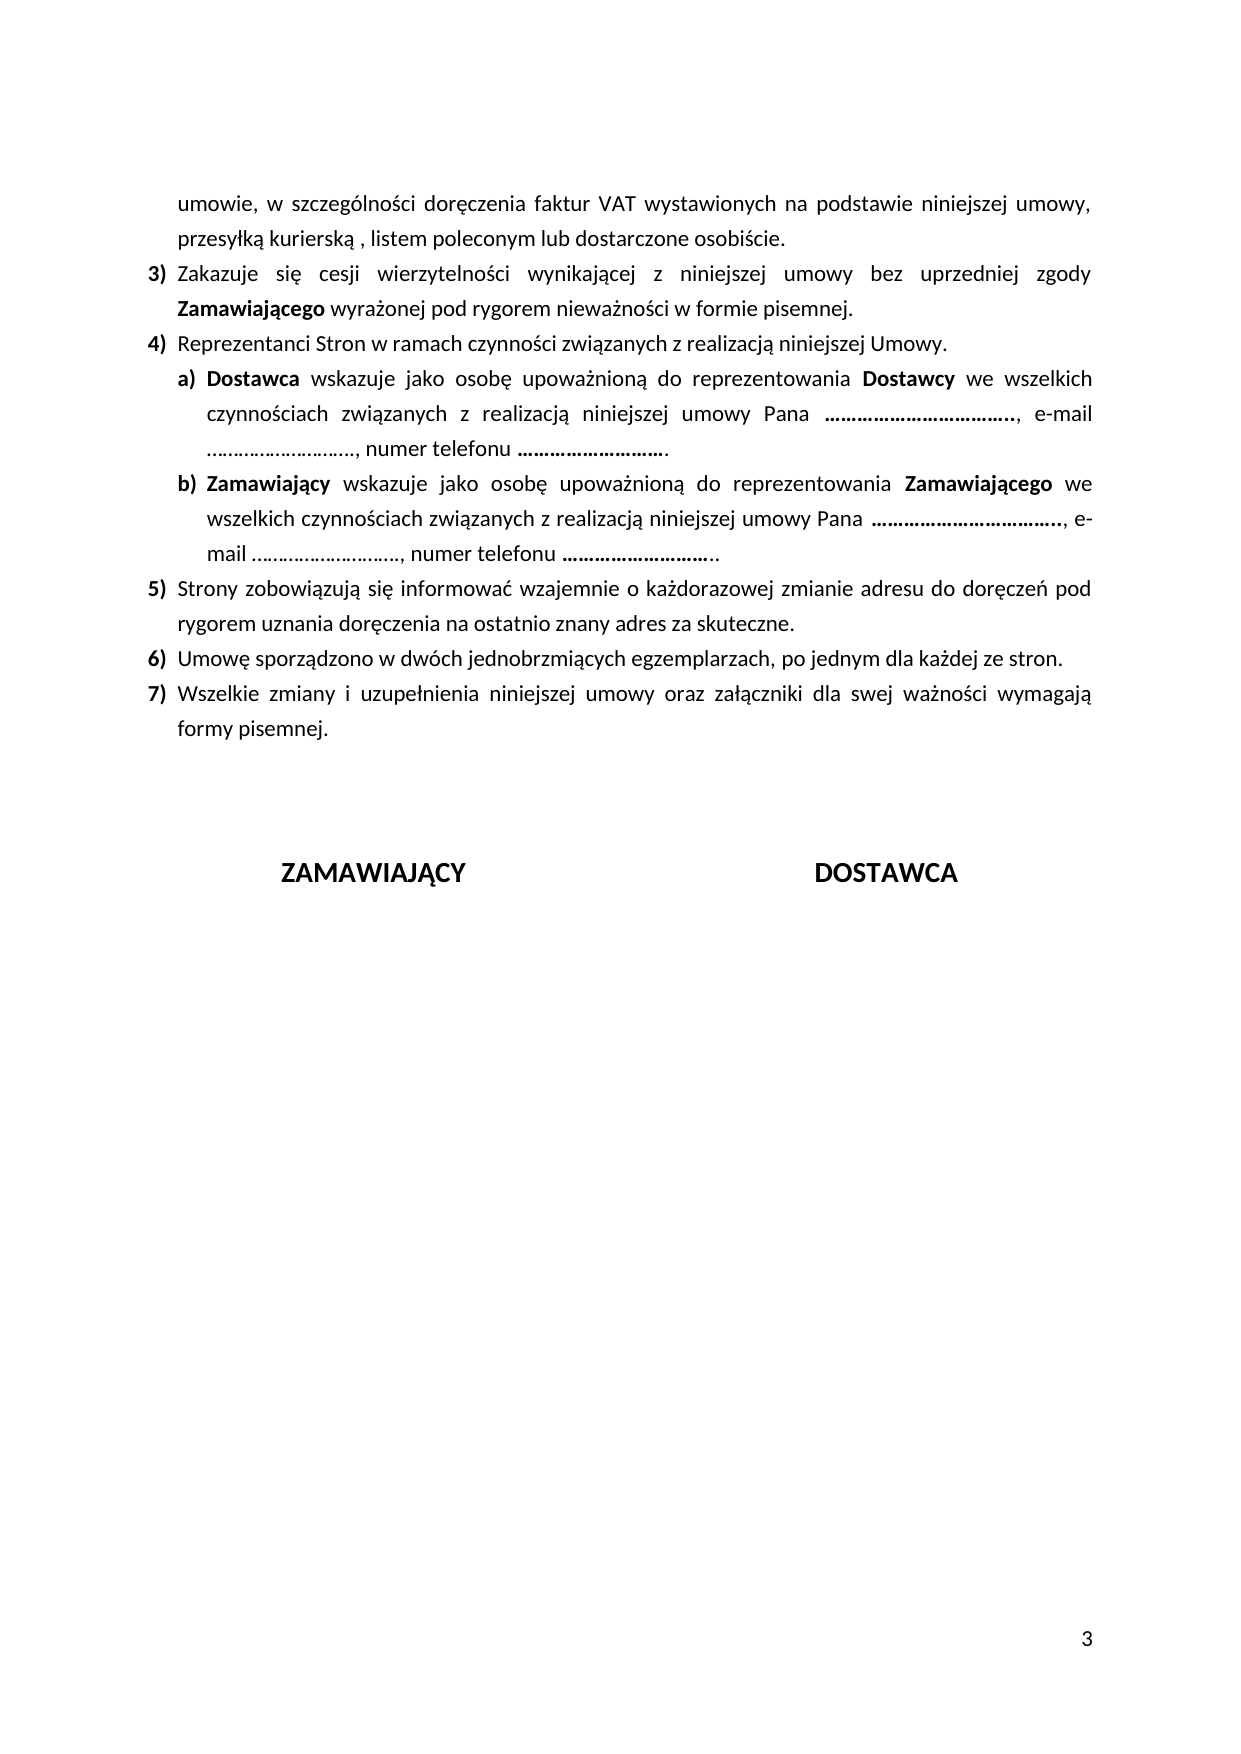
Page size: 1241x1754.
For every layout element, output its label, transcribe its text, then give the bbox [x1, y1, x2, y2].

list Zamawiający wskazuje jako osobę upoważnioną do reprezentowania Zamawiającego we wszelkich czynnościach związanych z realizacją niniejszej umowy Pana …………………………….., e-mail ………………………., numer telefonu ……………………….. [177, 469, 1093, 567]
list Zakazuje się cesji wierzytelności wynikającej z niniejszej umowy bez uprzedniej zgody Zamawiającego wyrażonej pod rygorem nieważności w formie pisemnej. [148, 259, 1093, 322]
list Dostawca wskazuje jako osobę upoważnioną do reprezentowania Dostawcy we wszelkich czynnościach związanych z realizacją niniejszej umowy Pana …………………………….., e-mail ………………………., numer telefonu ………………………. [177, 364, 1093, 462]
list Strony zobowiązują się informować wzajemnie o każdorazowej zmianie adresu do doręczeń pod rygorem uznania doręczenia na ostatnio znany adres za skuteczne. [148, 574, 1093, 637]
list Wszelkie zmiany i uzupełnienia niniejszej umowy oraz załączniki dla swej ważności wymagają formy pisemnej. [148, 679, 1093, 742]
list Reprezentanci Stron w ramach czynności związanych z realizacją niniejszej Umowy. [148, 329, 1093, 357]
list Umowę sporządzono w dwóch jednobrzmiących egzemplarzach, po jednym dla każdej ze stron. [148, 644, 1093, 672]
text ZAMAWIAJĄCY DOSTAWCA [148, 854, 1093, 890]
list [148, 189, 1093, 252]
